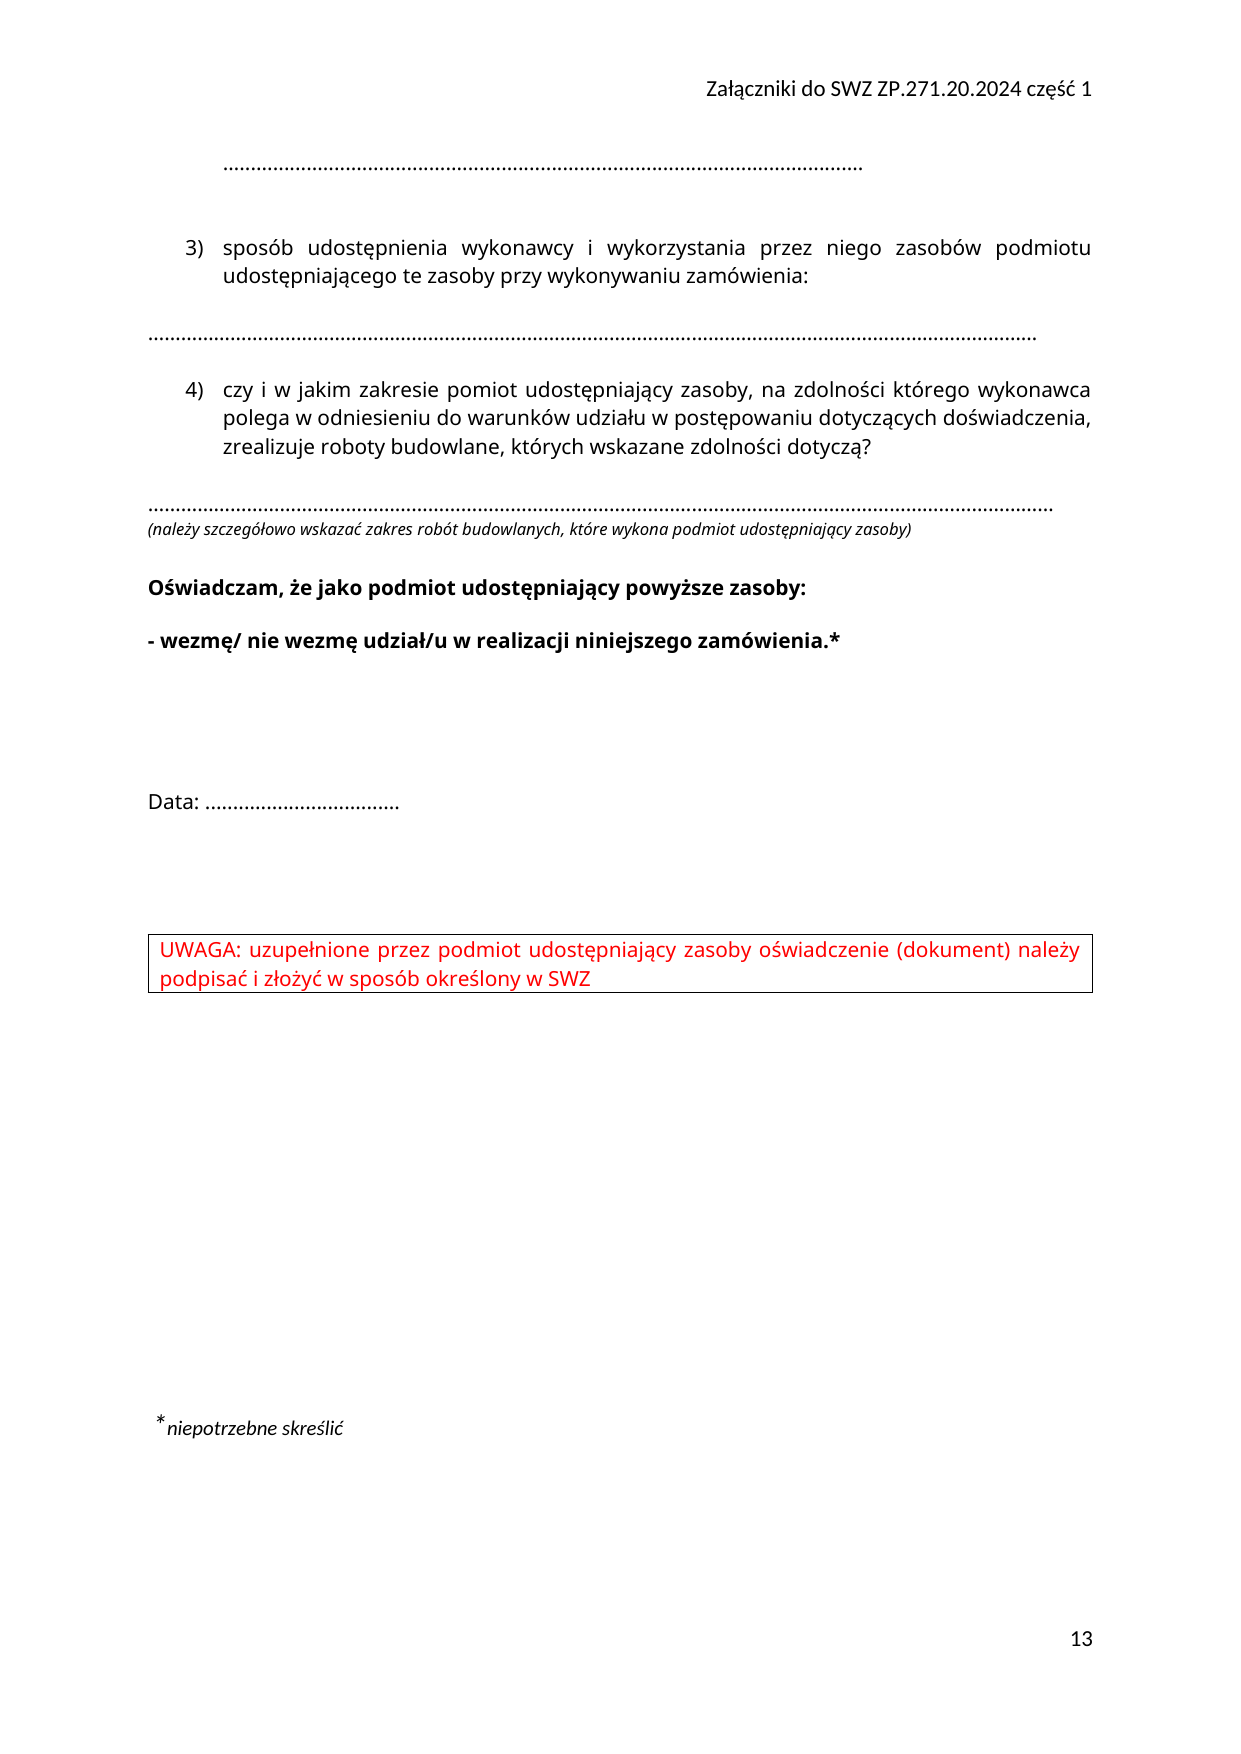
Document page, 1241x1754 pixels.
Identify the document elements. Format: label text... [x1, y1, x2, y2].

table_header UWAGA: uzupełnione przez podmiot udostępniający zasoby oświadczenie (dokument) należy podpisać i złożyć w sposób określony w SWZ [149, 935, 1092, 992]
list czy i w jakim zakresie pomiot udostępniający zasoby, na zdolności którego wykonawca polega w odniesieniu do warunków udziału w postępowaniu dotyczących doświadczenia, zrealizuje roboty budowlane, których wskazane zdolności dotyczą? [185, 375, 1093, 460]
list sposób udostępnienia wykonawcy i wykorzystania przez niego zasobów podmiotu udostępniającego te zasoby przy wykonywaniu zamówienia: [185, 233, 1093, 290]
text - wezmę/ nie wezmę udział/u w realizacji niniejszego zamówienia.* [148, 626, 1093, 654]
text Oświadczam, że jako podmiot udostępniający powyższe zasoby: [148, 573, 1093, 601]
text (należy szczegółowo wskazać zakres robót budowlanych, które wykona podmiot udostępniający zasoby) [148, 517, 1093, 540]
text …................................................................................................................ [223, 148, 1093, 176]
text ……………………………………………………………………………………………………………………………………………… [148, 318, 1093, 347]
text *niepotrzebne skreślić [148, 1407, 1093, 1443]
text ………………………………………………………………………………………………………………………………………………… [148, 489, 1093, 517]
text Data: ................................... [148, 787, 1093, 816]
